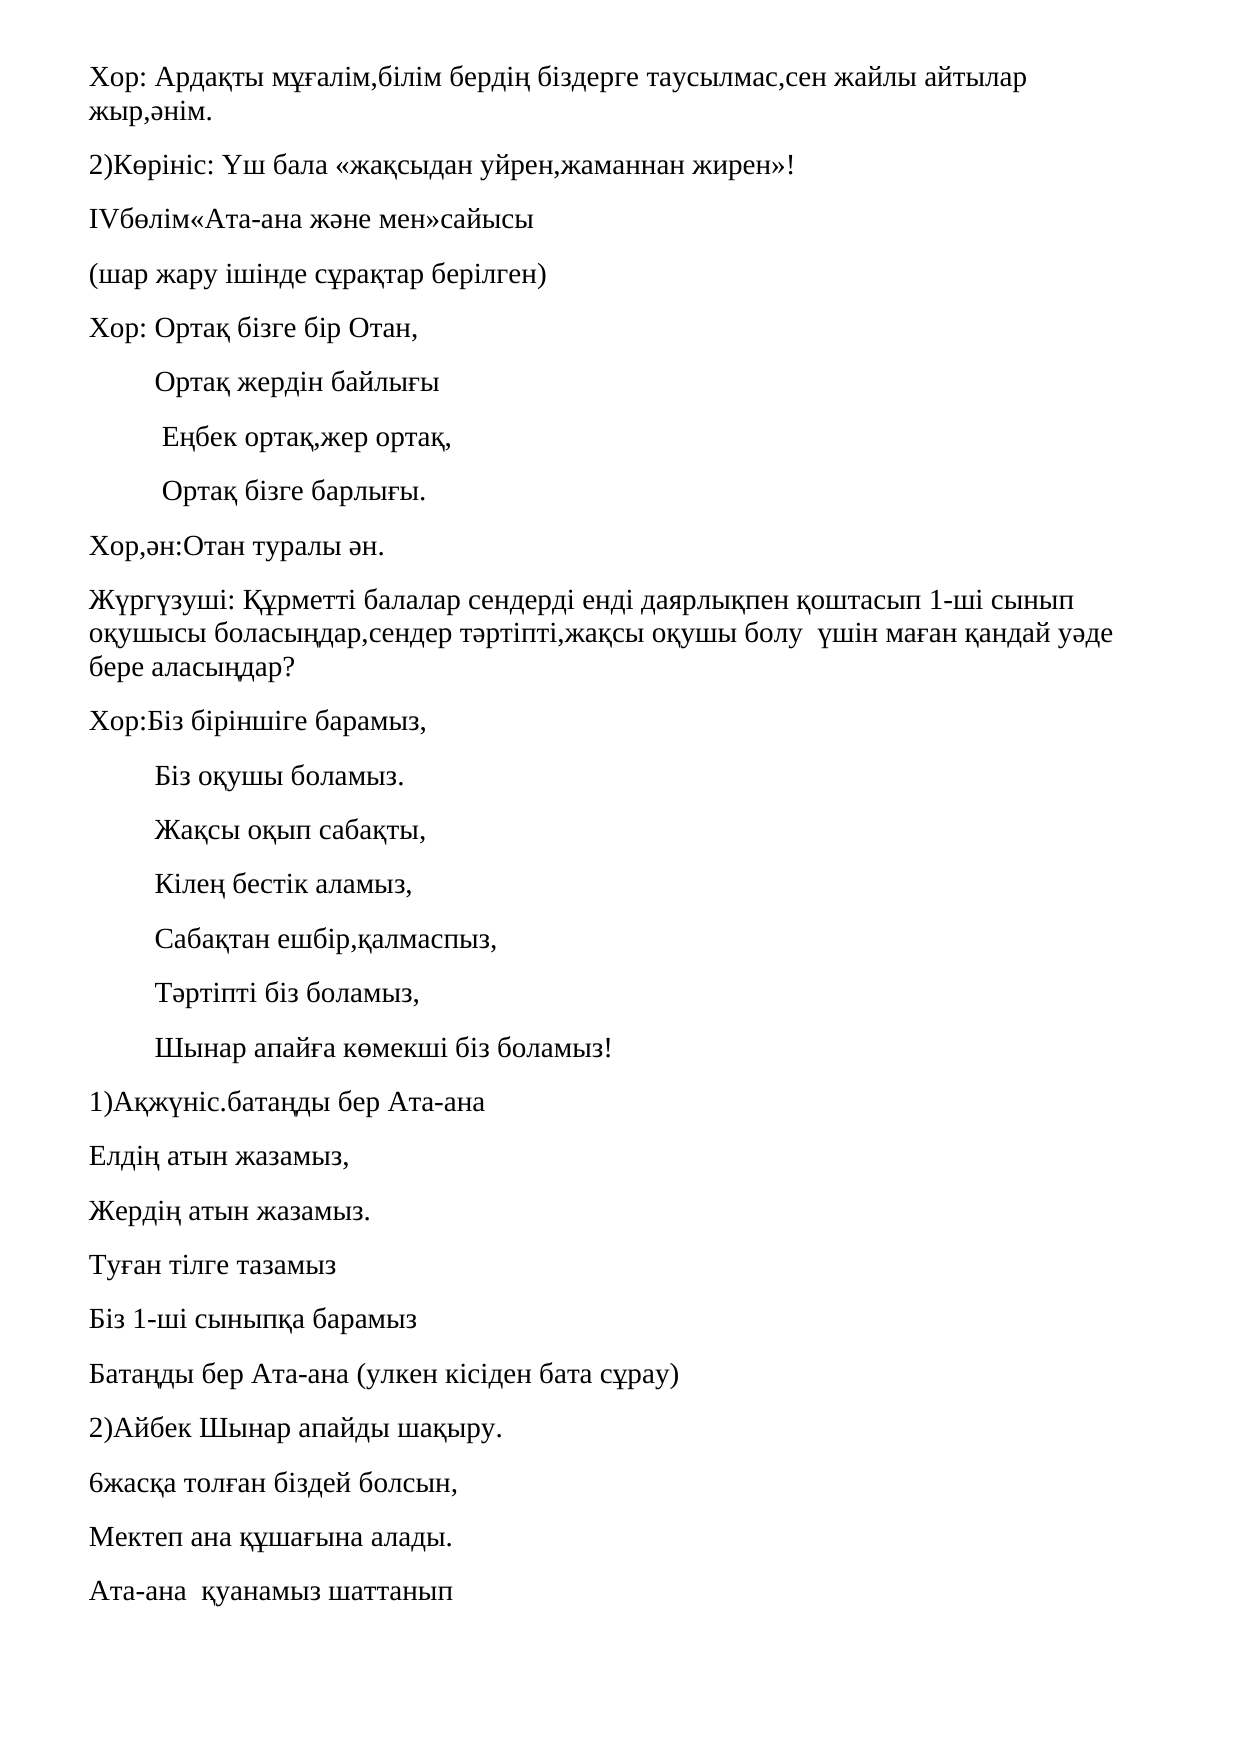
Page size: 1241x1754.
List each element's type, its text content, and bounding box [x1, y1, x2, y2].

text Тәртіпті біз боламыз, [89, 975, 1152, 1009]
text Хор,ән:Отан туралы ән. [89, 528, 1152, 561]
text 2)Көрініс: Үш бала «жақсыдан уйрен,жаманнан жирен»! [89, 147, 1152, 181]
text Біз 1-ші сыныпқа барамыз [89, 1302, 1152, 1335]
text ІVбөлім«Ата-ана және мен»сайысы [89, 201, 1152, 235]
text 2)Айбек Шынар апайды шақыру. [89, 1410, 1152, 1444]
text Жердің атын жазамыз. [89, 1193, 1152, 1226]
text Мектеп ана құшағына алады. [89, 1519, 1152, 1553]
text 6жасқа толған біздей болсын, [89, 1465, 1152, 1498]
text Еңбек ортақ,жер ортақ, [89, 419, 1152, 452]
text Елдің атын жазамыз, [89, 1138, 1152, 1172]
text Хор: Ортақ бізге бір Отан, [89, 310, 1152, 344]
text Біз оқушы боламыз. [89, 758, 1152, 791]
text Ата-ана қуанамыз шаттанып [89, 1573, 1152, 1607]
text Хор: Ардақты мұғалім,білім бердің біздерге таусылмас,сен жайлы айтылар жыр,әнім. [89, 59, 1152, 126]
text Ортақ жердін байлығы [89, 364, 1152, 398]
text Жүргүзуші: Құрметті балалар сендерді енді даярлықпен қоштасып 1-ші сынып оқушысы боласыңдар,сендер тәртіпті,жақсы оқушы болу үшін маған қандай уәде бере аласыңдар? [89, 582, 1152, 683]
text (шар жару ішінде сұрақтар берілген) [89, 256, 1152, 289]
text Ортақ бізге барлығы. [89, 473, 1152, 507]
text Сабақтан ешбір,қалмаспыз, [89, 921, 1152, 954]
text Хор:Біз біріншіге барамыз, [89, 703, 1152, 737]
text 1)Ақжүніс.батаңды бер Ата-ана [89, 1084, 1152, 1118]
text Туған тілге тазамыз [89, 1247, 1152, 1281]
text Кілең бестік аламыз, [89, 867, 1152, 900]
text Батаңды бер Ата-ана (улкен кісіден бата сұрау) [89, 1356, 1152, 1389]
text Шынар апайға көмекші біз боламыз! [89, 1030, 1152, 1063]
text Жақсы оқып сабақты, [89, 812, 1152, 846]
